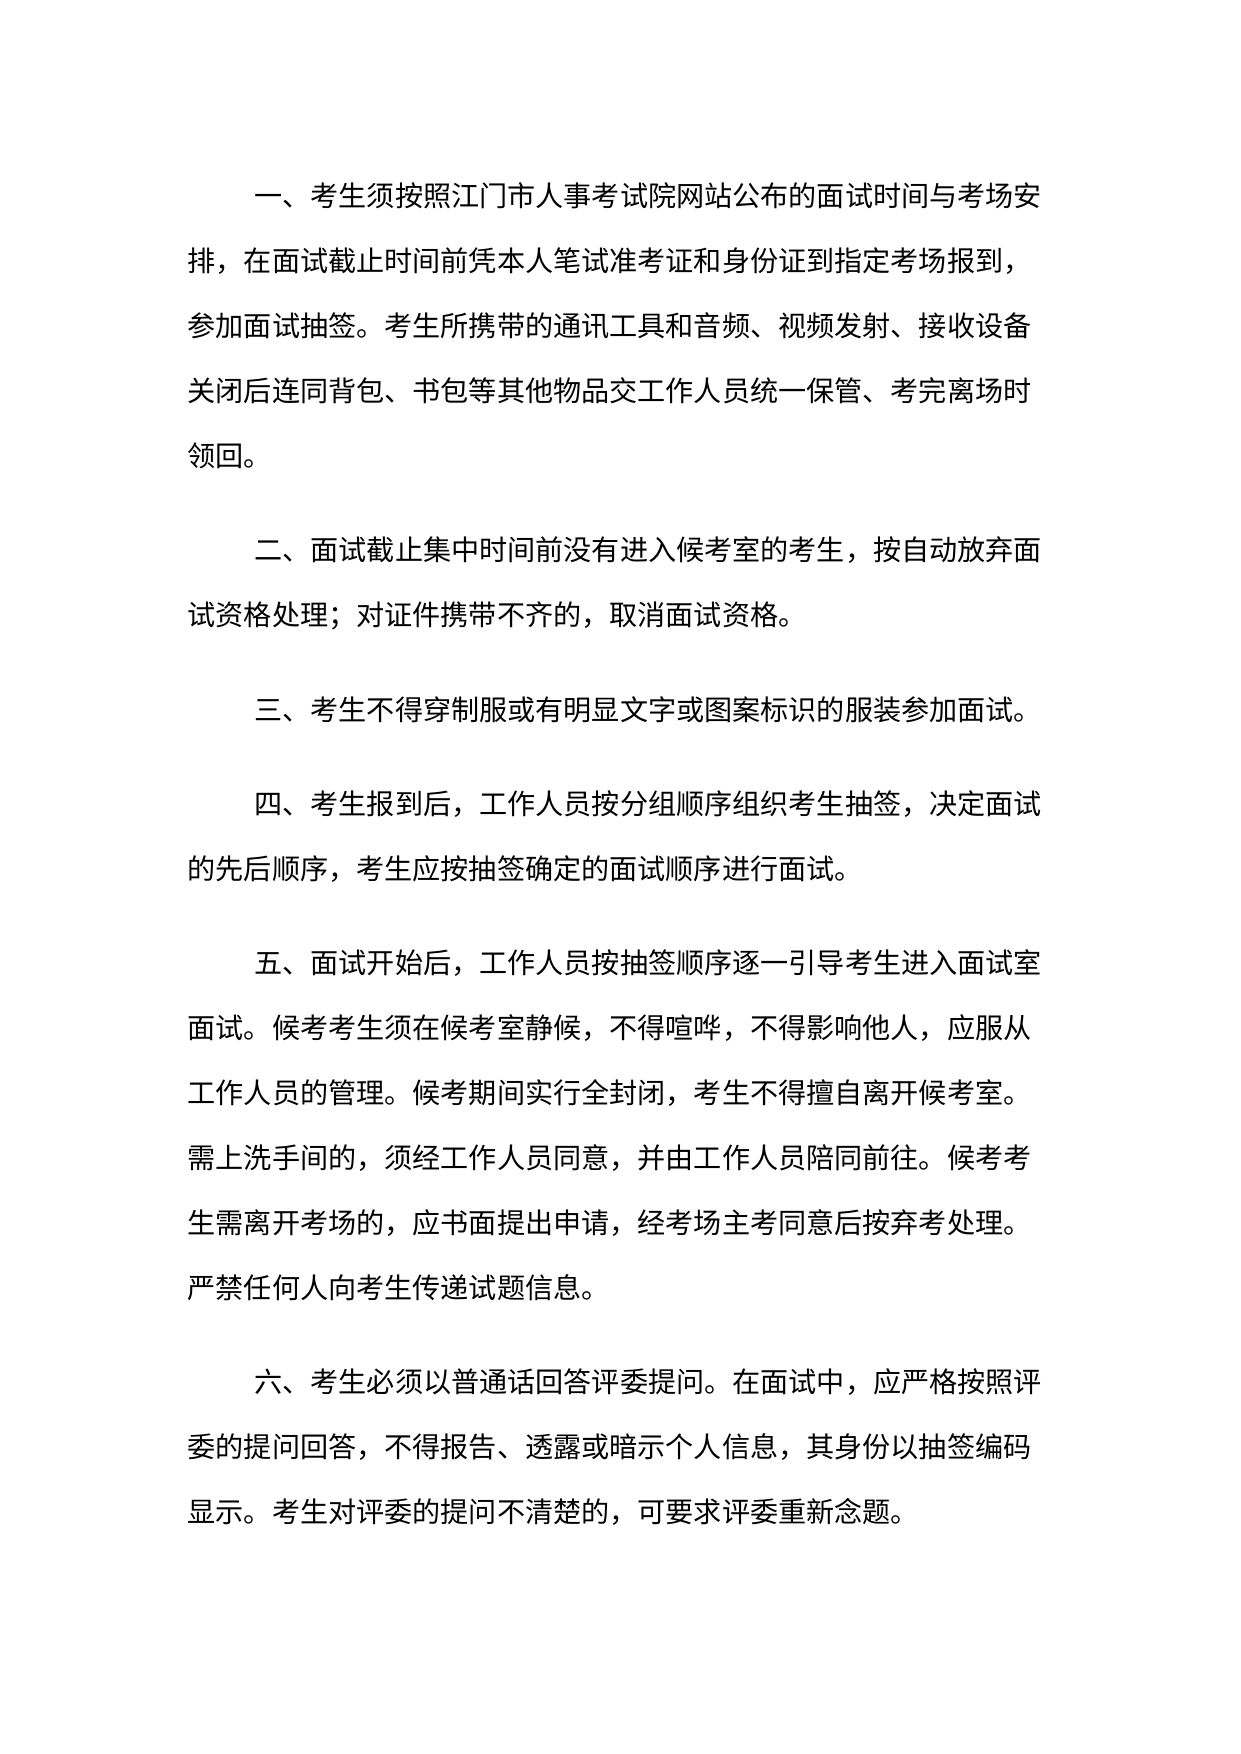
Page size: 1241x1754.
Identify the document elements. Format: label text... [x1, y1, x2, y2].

text 四、考生报到后，工作人员按分组顺序组织考生抽签，决定面试的先后顺序，考生应按抽签确定的面试顺序进行面试。 [187, 769, 1053, 899]
text 一、考生须按照江门市人事考试院网站公布的面试时间与考场安排，在面试截止时间前凭本人笔试准考证和身份证到指定考场报到，参加面试抽签。考生所携带的通讯工具和音频、视频发射、接收设备关闭后连同背包、书包等其他物品交工作人员统一保管、考完离场时领回。 [187, 162, 1053, 487]
text 六、考生必须以普通话回答评委提问。在面试中，应严格按照评委的提问回答，不得报告、透露或暗示个人信息，其身份以抽签编码显示。考生对评委的提问不清楚的，可要求评委重新念题。 [187, 1348, 1053, 1543]
text 五、面试开始后，工作人员按抽签顺序逐一引导考生进入面试室面试。候考考生须在候考室静候，不得喧哗，不得影响他人，应服从工作人员的管理。候考期间实行全封闭，考生不得擅自离开候考室。需上洗手间的，须经工作人员同意，并由工作人员陪同前往。候考考生需离开考场的，应书面提出申请，经考场主考同意后按弃考处理。严禁任何人向考生传递试题信息。 [187, 929, 1053, 1319]
text 三、考生不得穿制服或有明显文字或图案标识的服装参加面试。 [187, 675, 1053, 740]
text 二、面试截止集中时间前没有进入候考室的考生，按自动放弃面试资格处理；对证件携带不齐的，取消面试资格。 [187, 516, 1053, 646]
